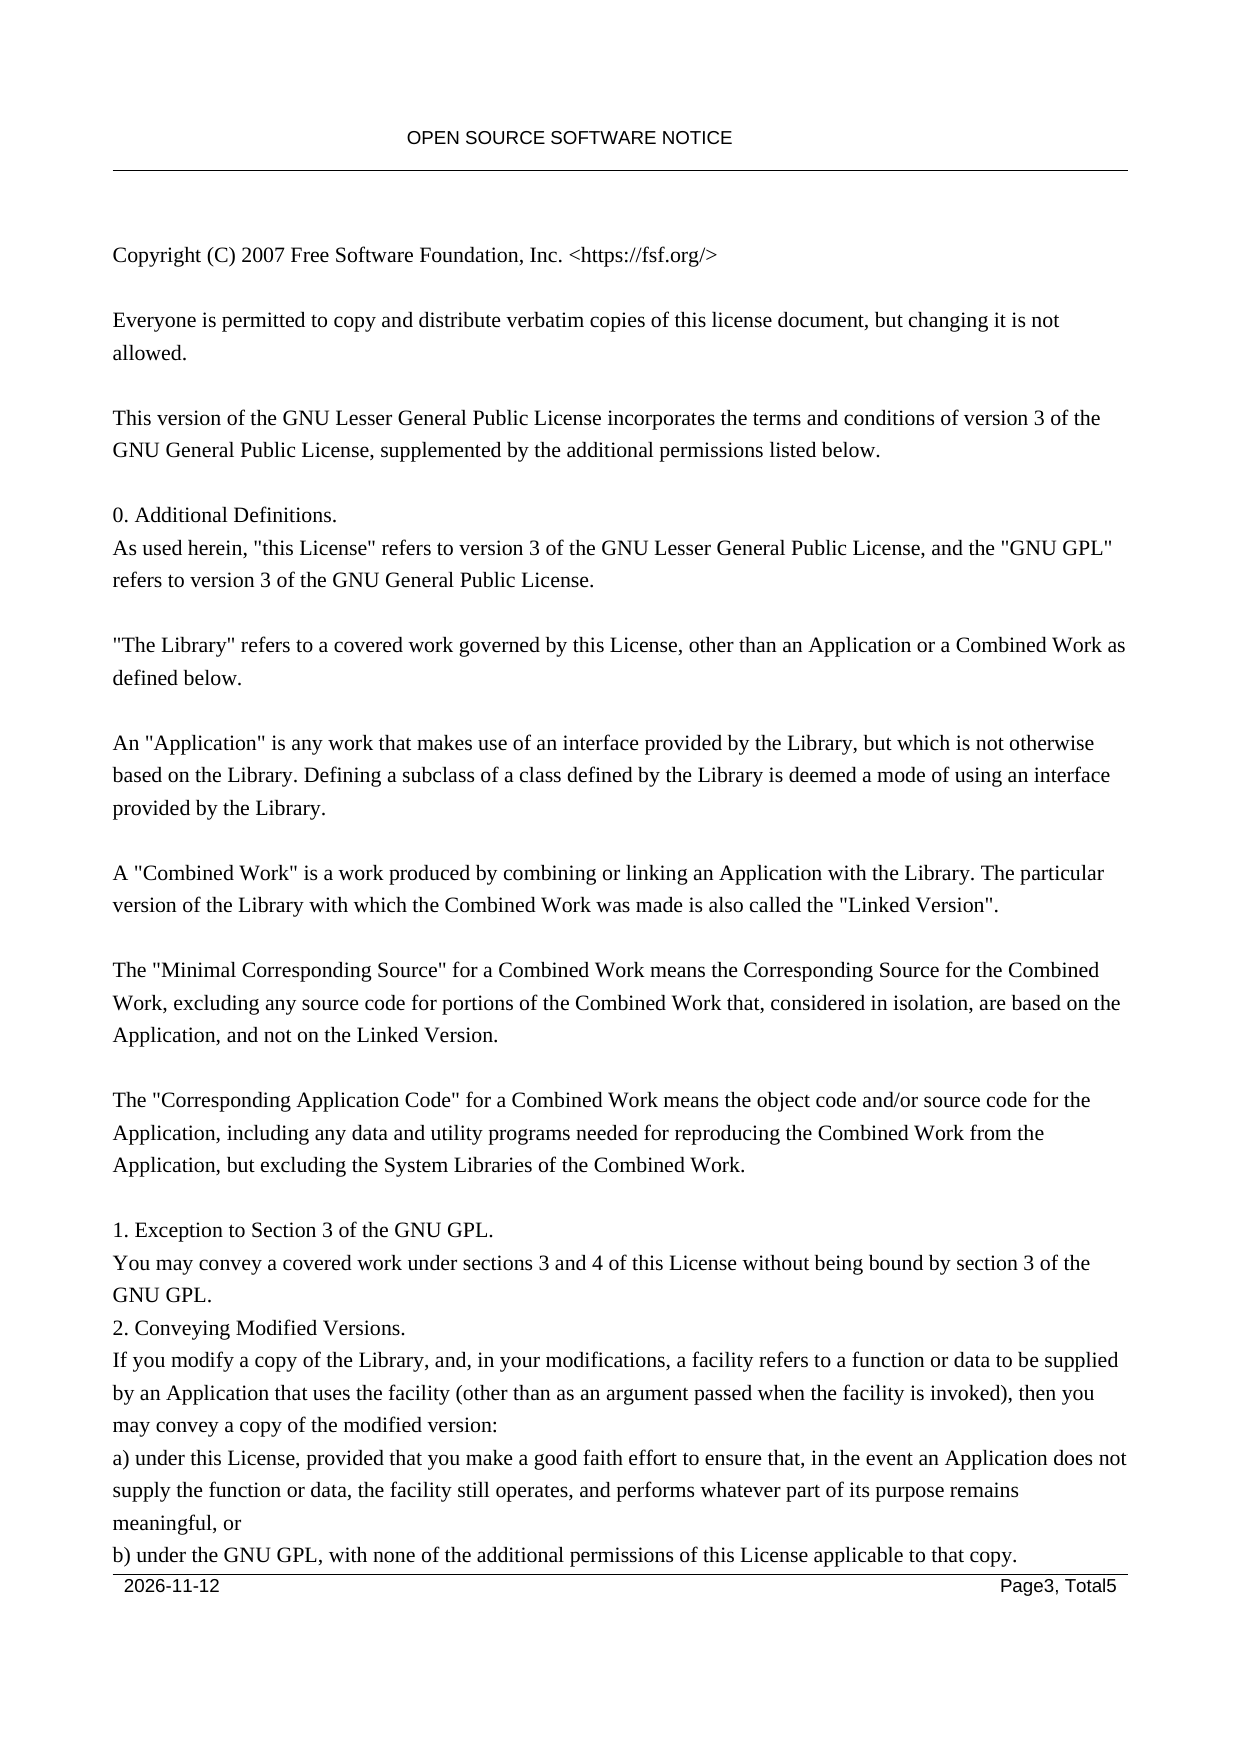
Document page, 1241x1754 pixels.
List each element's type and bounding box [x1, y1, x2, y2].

text [112, 206, 1128, 1571]
